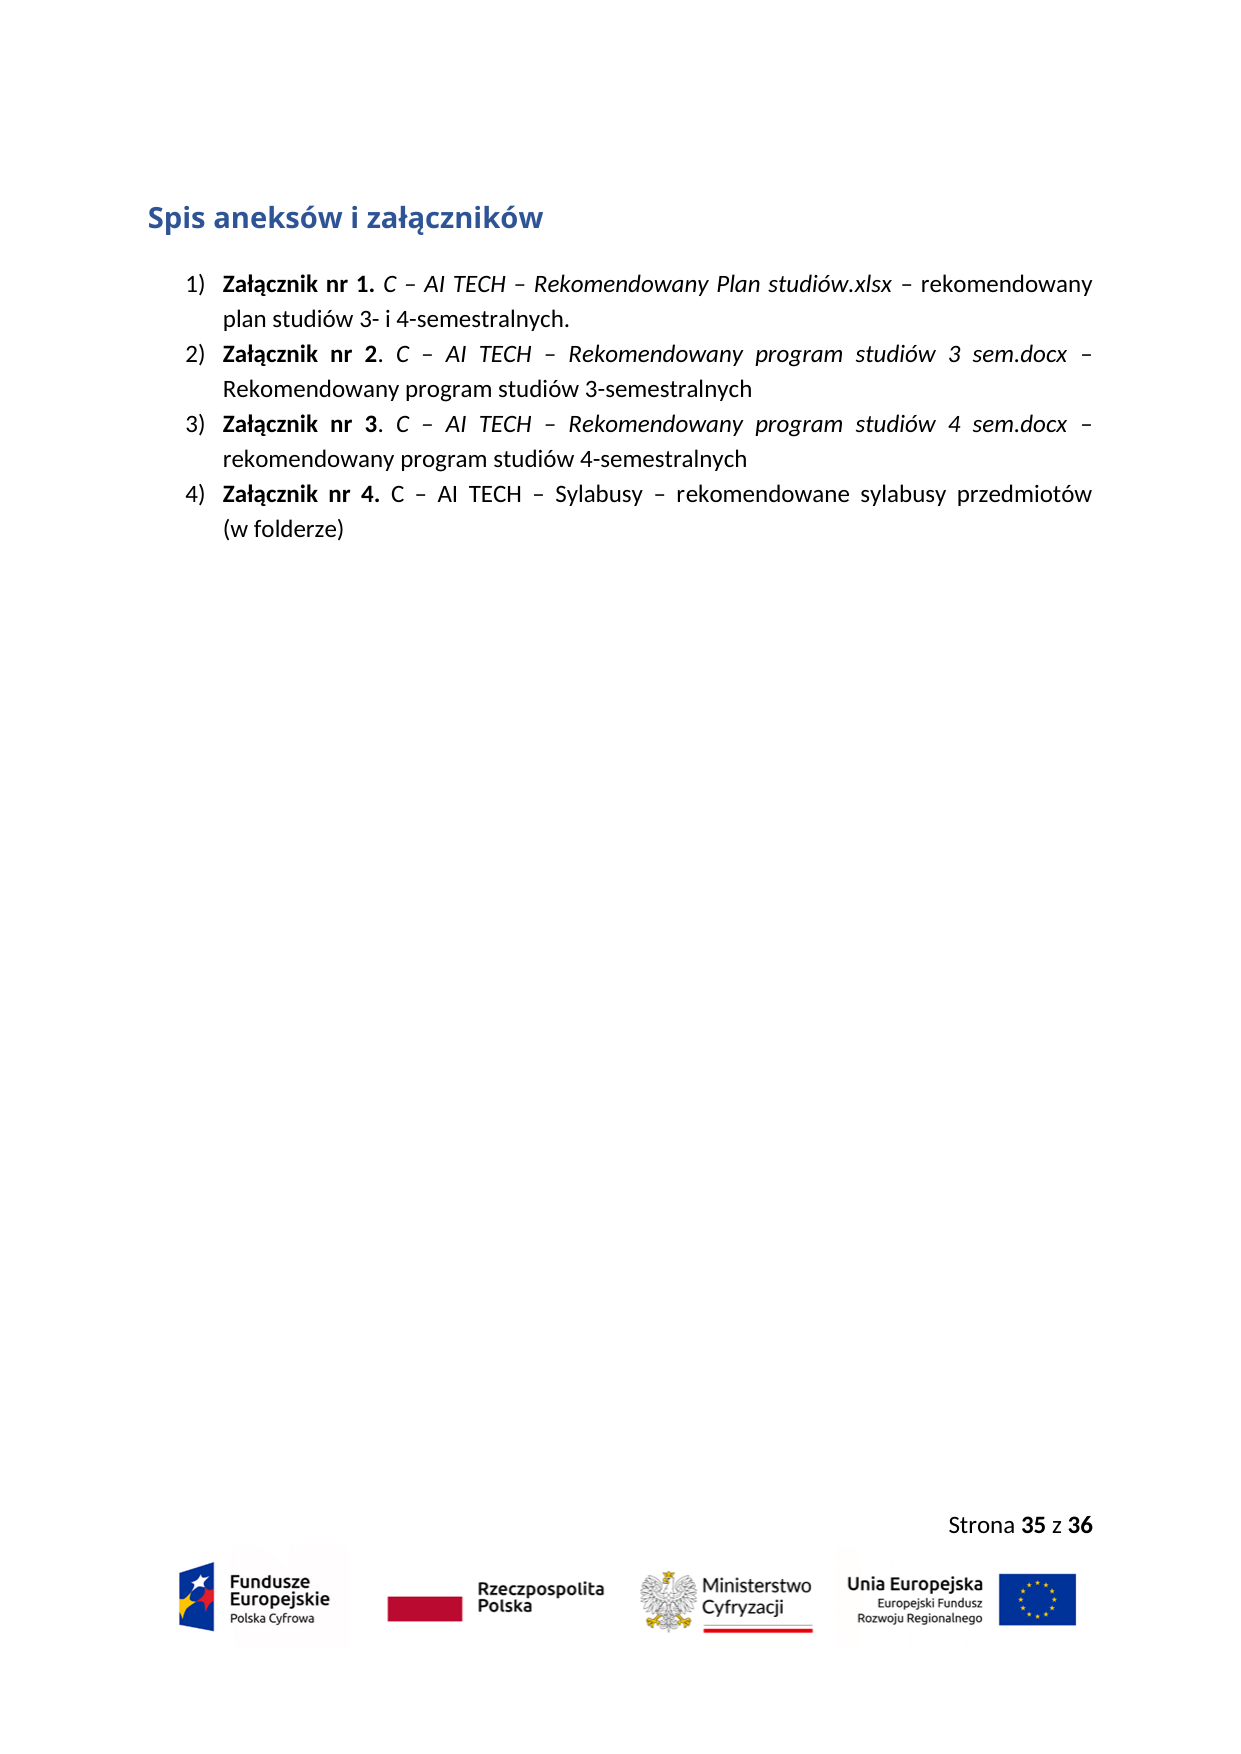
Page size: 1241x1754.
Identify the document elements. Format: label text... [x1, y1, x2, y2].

list Załącznik nr 4. C – AI TECH – Sylabusy – rekomendowane sylabusy przedmiotów (w folderze) [185, 478, 1093, 544]
list Załącznik nr 3. C – AI TECH – Rekomendowany program studiów 4 sem.docx – rekomendowany program studiów 4-semestralnych [185, 408, 1093, 474]
subtitle Spis aneksów i załączników [148, 198, 1093, 237]
list Załącznik nr 1. C – AI TECH – Rekomendowany Plan studiów.xlsx – rekomendowany plan studiów 3- i 4-semestralnych. [185, 268, 1093, 334]
list Załącznik nr 2. C – AI TECH – Rekomendowany program studiów 3 sem.docx – Rekomendowany program studiów 3-semestralnych [185, 338, 1093, 404]
picture [147, 1539, 1093, 1650]
